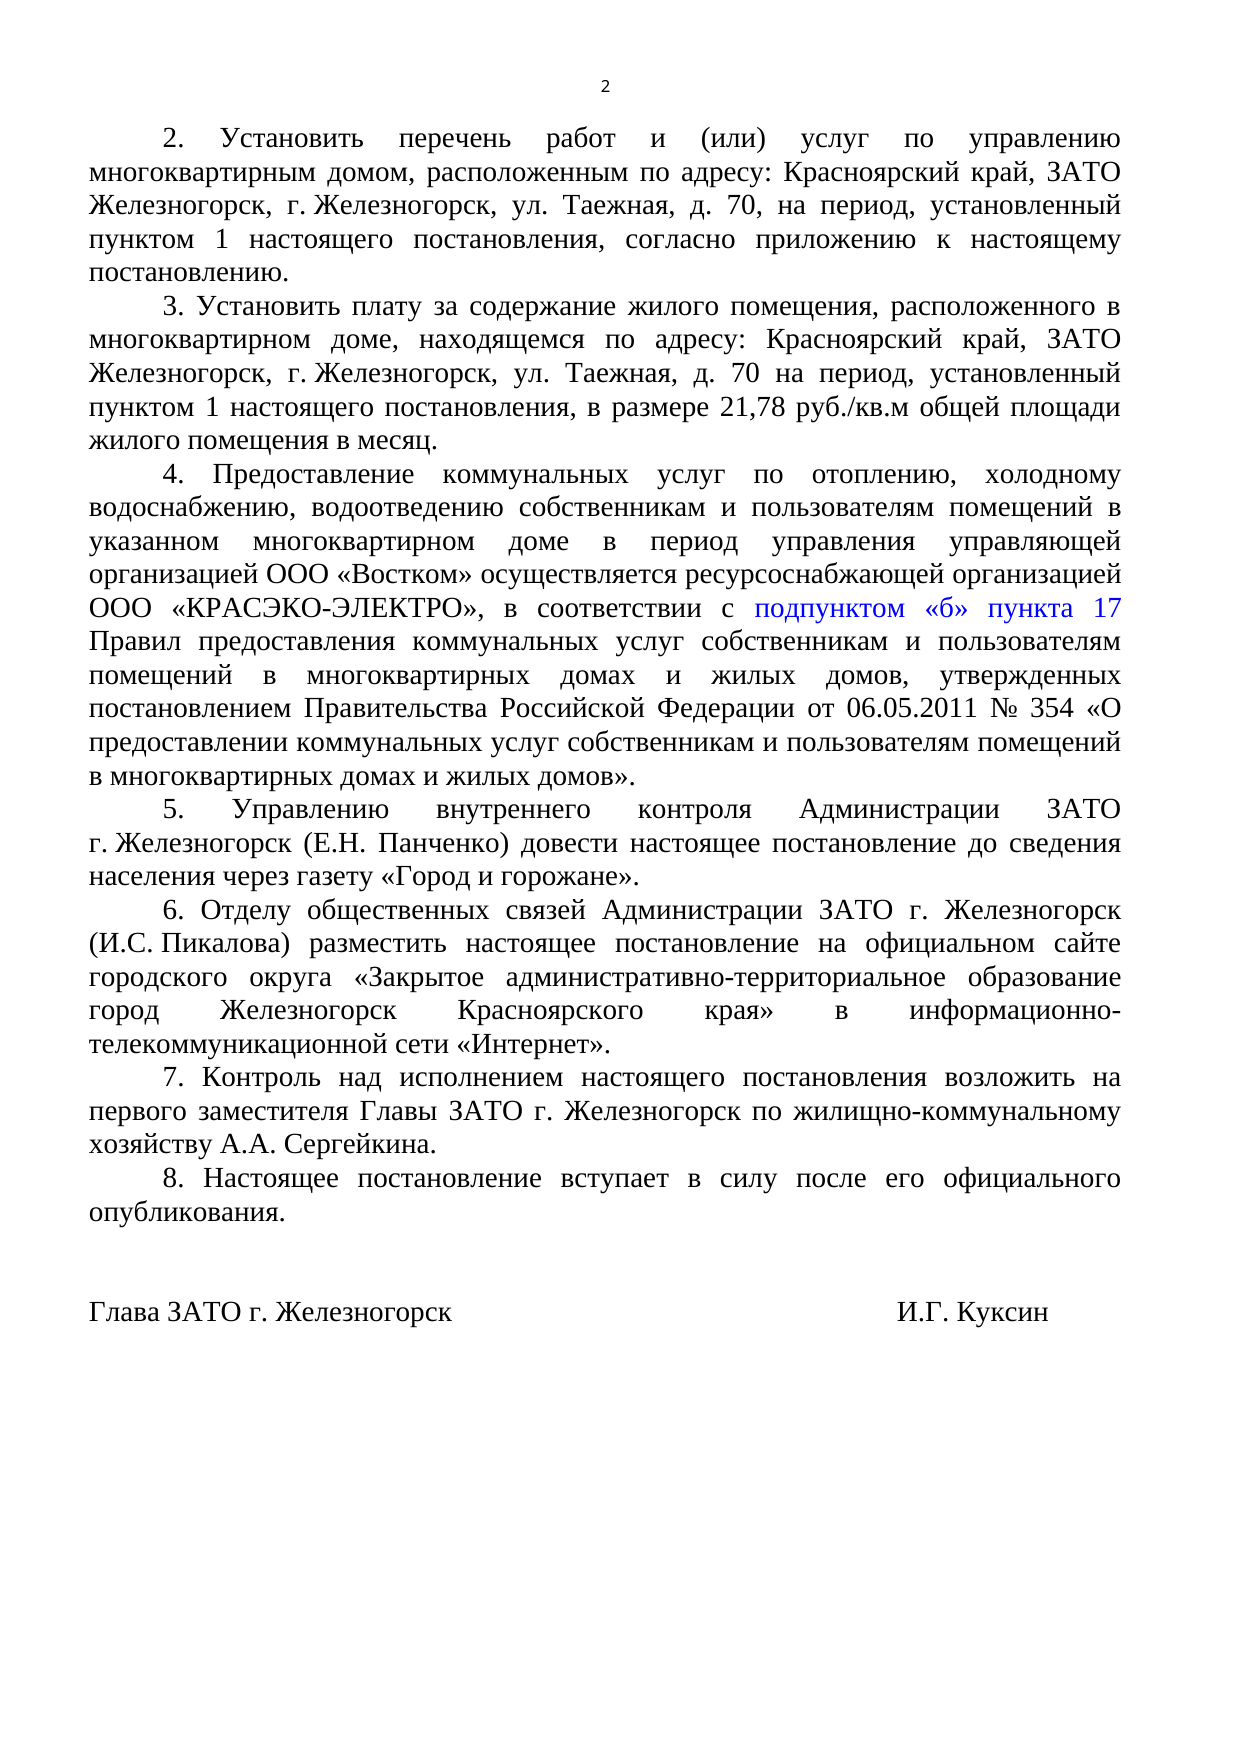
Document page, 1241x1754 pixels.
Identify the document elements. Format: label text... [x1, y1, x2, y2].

title 2. Установить перечень работ и (или) услуг по управлению многоквартирным домом, расположенным по адресу: Красноярский край, ЗАТО Железногорск, г. Железногорск, ул. Таежная, д. 70, на период, установленный пунктом 1 настоящего постановления, согласно приложению к настоящему постановлению. [89, 120, 1122, 288]
text 6. Отделу общественных связей Администрации ЗАТО г. Железногорск (И.С. Пикалова) разместить настоящее постановление на официальном сайте городского округа «Закрытое административно-территориальное образование город Железногорск Красноярского края» в информационно-телекоммуникационной сети «Интернет». [89, 892, 1122, 1059]
title 5. Управлению внутреннего контроля Администрации ЗАТО г. Железногорск (Е.Н. Панченко) довести настоящее постановление до сведения населения через газету «Город и горожане». [89, 791, 1122, 892]
text Глава ЗАТО г. Железногорск И.Г. Куксин [89, 1294, 1122, 1328]
text 3. Установить плату за содержание жилого помещения, расположенного в многоквартирном доме, находящемся по адресу: Красноярский край, ЗАТО Железногорск, г. Железногорск, ул. Таежная, д. 70 на период, установленный пунктом 1 настоящего постановления, в размере 21,78 руб./кв.м общей площади жилого помещения в месяц. [89, 288, 1122, 456]
text 4. Предоставление коммунальных услуг по отоплению, холодному водоснабжению, водоотведению собственникам и пользователям помещений в указанном многоквартирном доме в период управления управляющей организацией ООО «Востком» осуществляется ресурсоснабжающей организацией ООО «КРАСЭКО-ЭЛЕКТРО», в соответствии с подпунктом «б» пункта 17 Правил предоставления коммунальных услуг собственникам и пользователям помещений в многоквартирных домах и жилых домов, утвержденных постановлением Правительства Российской Федерации от 06.05.2011 № 354 «О предоставлении коммунальных услуг собственникам и пользователям помещений в многоквартирных домах и жилых домов». [89, 456, 1122, 791]
text 7. Контроль над исполнением настоящего постановления возложить на первого заместителя Главы ЗАТО г. Железногорск по жилищно-коммунальному хозяйству А.А. Сергейкина. [89, 1059, 1122, 1160]
text 8. Настоящее постановление вступает в силу после его официального опубликования. [89, 1160, 1122, 1227]
